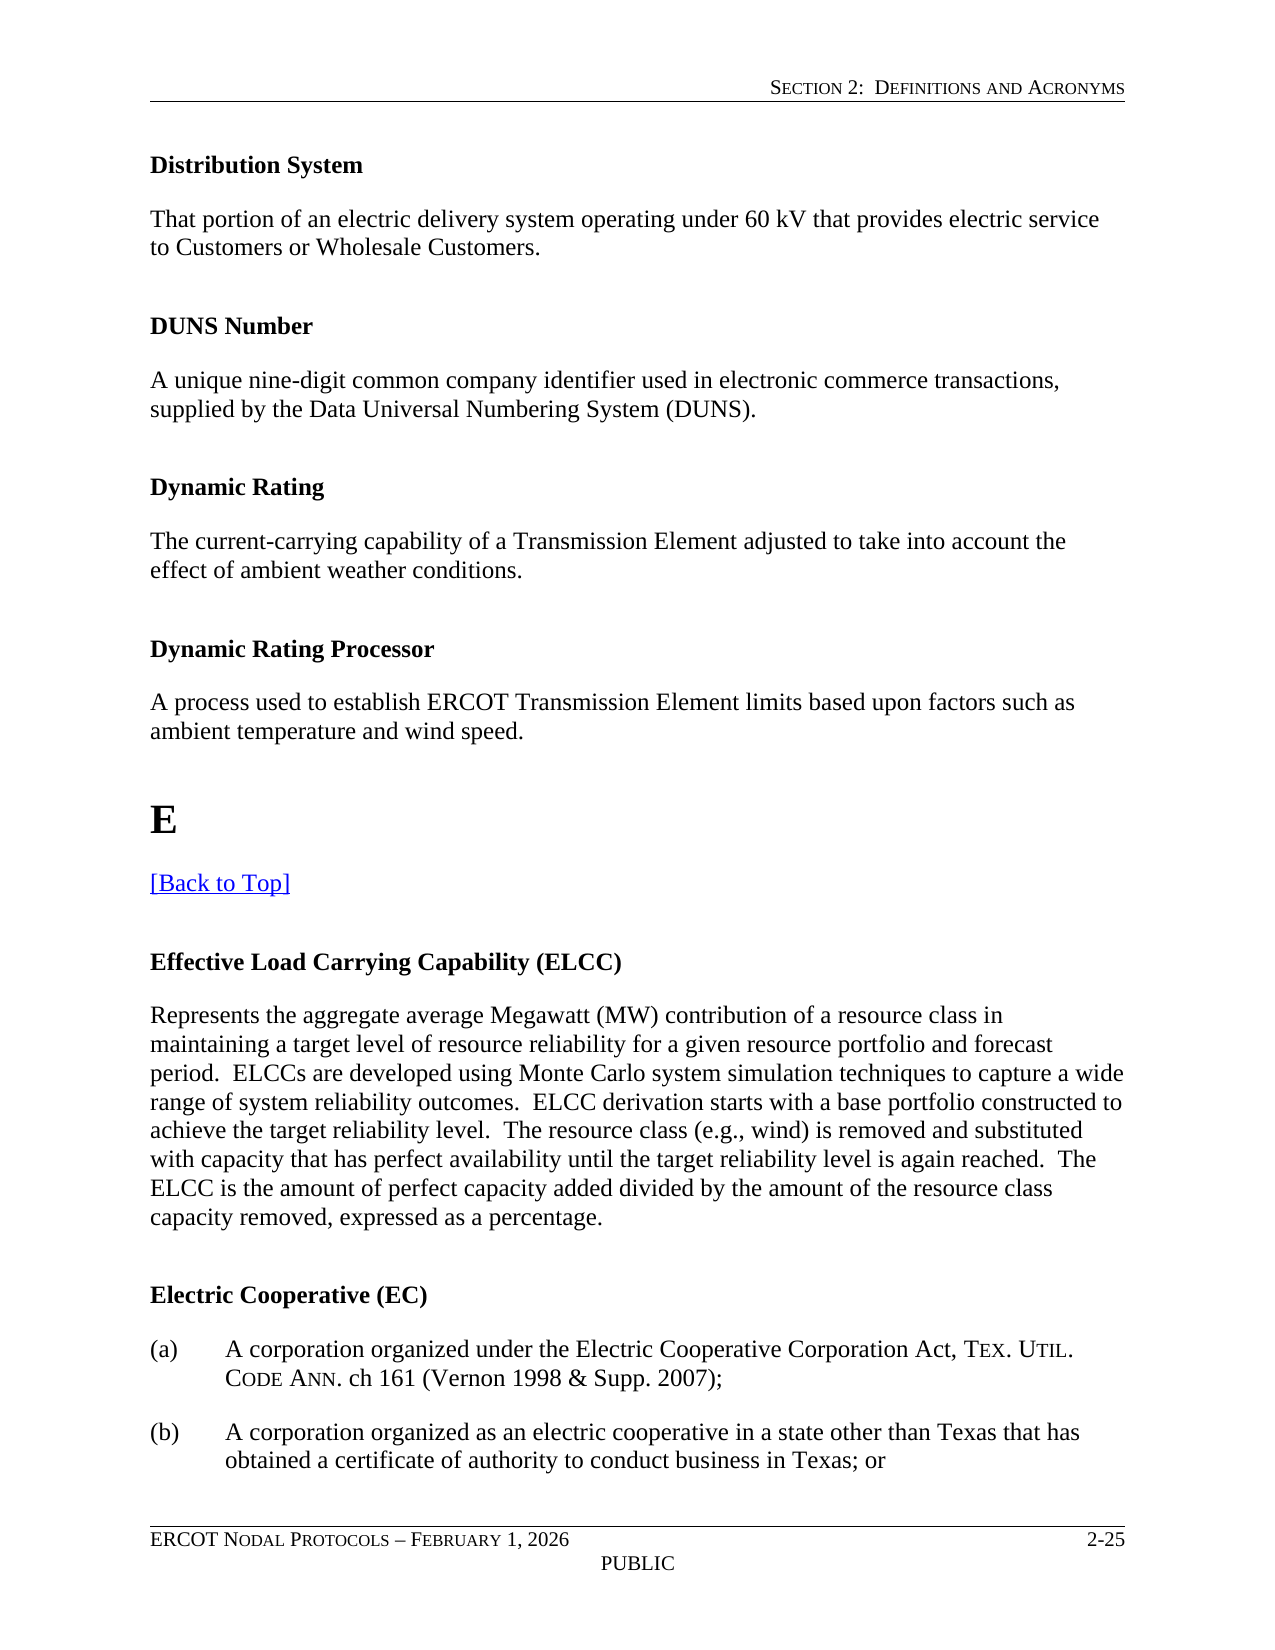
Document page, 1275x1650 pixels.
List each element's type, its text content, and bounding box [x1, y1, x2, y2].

text E [150, 795, 1125, 843]
list (a) A corporation organized under the Electric Cooperative Corporation Act, Tex. Util. Code Ann. ch 161 (Vernon 1998 & Supp. 2007); [150, 1334, 1125, 1392]
text A process used to establish ERCOT Transmission Element limits based upon factors such as ambient temperature and wind speed. [150, 687, 1125, 745]
text Distribution System [150, 150, 1125, 179]
text That portion of an electric delivery system operating under 60 kV that provides electric service to Customers or Wholesale Customers. [150, 204, 1125, 261]
text DUNS Number [150, 311, 1125, 340]
text Dynamic Rating Processor [150, 634, 1125, 662]
text Effective Load Carrying Capability (ELCC) [150, 947, 1125, 975]
list (b) A corporation organized as an electric cooperative in a state other than Texas that has obtained a certificate of authority to conduct business in Texas; or [150, 1417, 1125, 1474]
list [Back to Top] [150, 868, 1125, 897]
text A unique nine-digit common company identifier used in electronic commerce transactions, supplied by the Data Universal Numbering System (DUNS). [150, 365, 1125, 422]
text Dynamic Rating [150, 472, 1125, 501]
text Represents the aggregate average Megawatt (MW) contribution of a resource class in maintaining a target level of resource reliability for a given resource portfolio and forecast period. ELCCs are developed using Monte Carlo system simulation techniques to capture a wide range of system reliability outcomes. ELCC derivation starts with a base portfolio constructed to achieve the target reliability level. The resource class (e.g., wind) is removed and substituted with capacity that has perfect availability until the target reliability level is again reached. The ELCC is the amount of perfect capacity added divided by the amount of the resource class capacity removed, expressed as a percentage. [150, 1000, 1125, 1230]
text Electric Cooperative (EC) [150, 1280, 1125, 1309]
text The current-carrying capability of a Transmission Element adjusted to take into account the effect of ambient weather conditions. [150, 526, 1125, 584]
